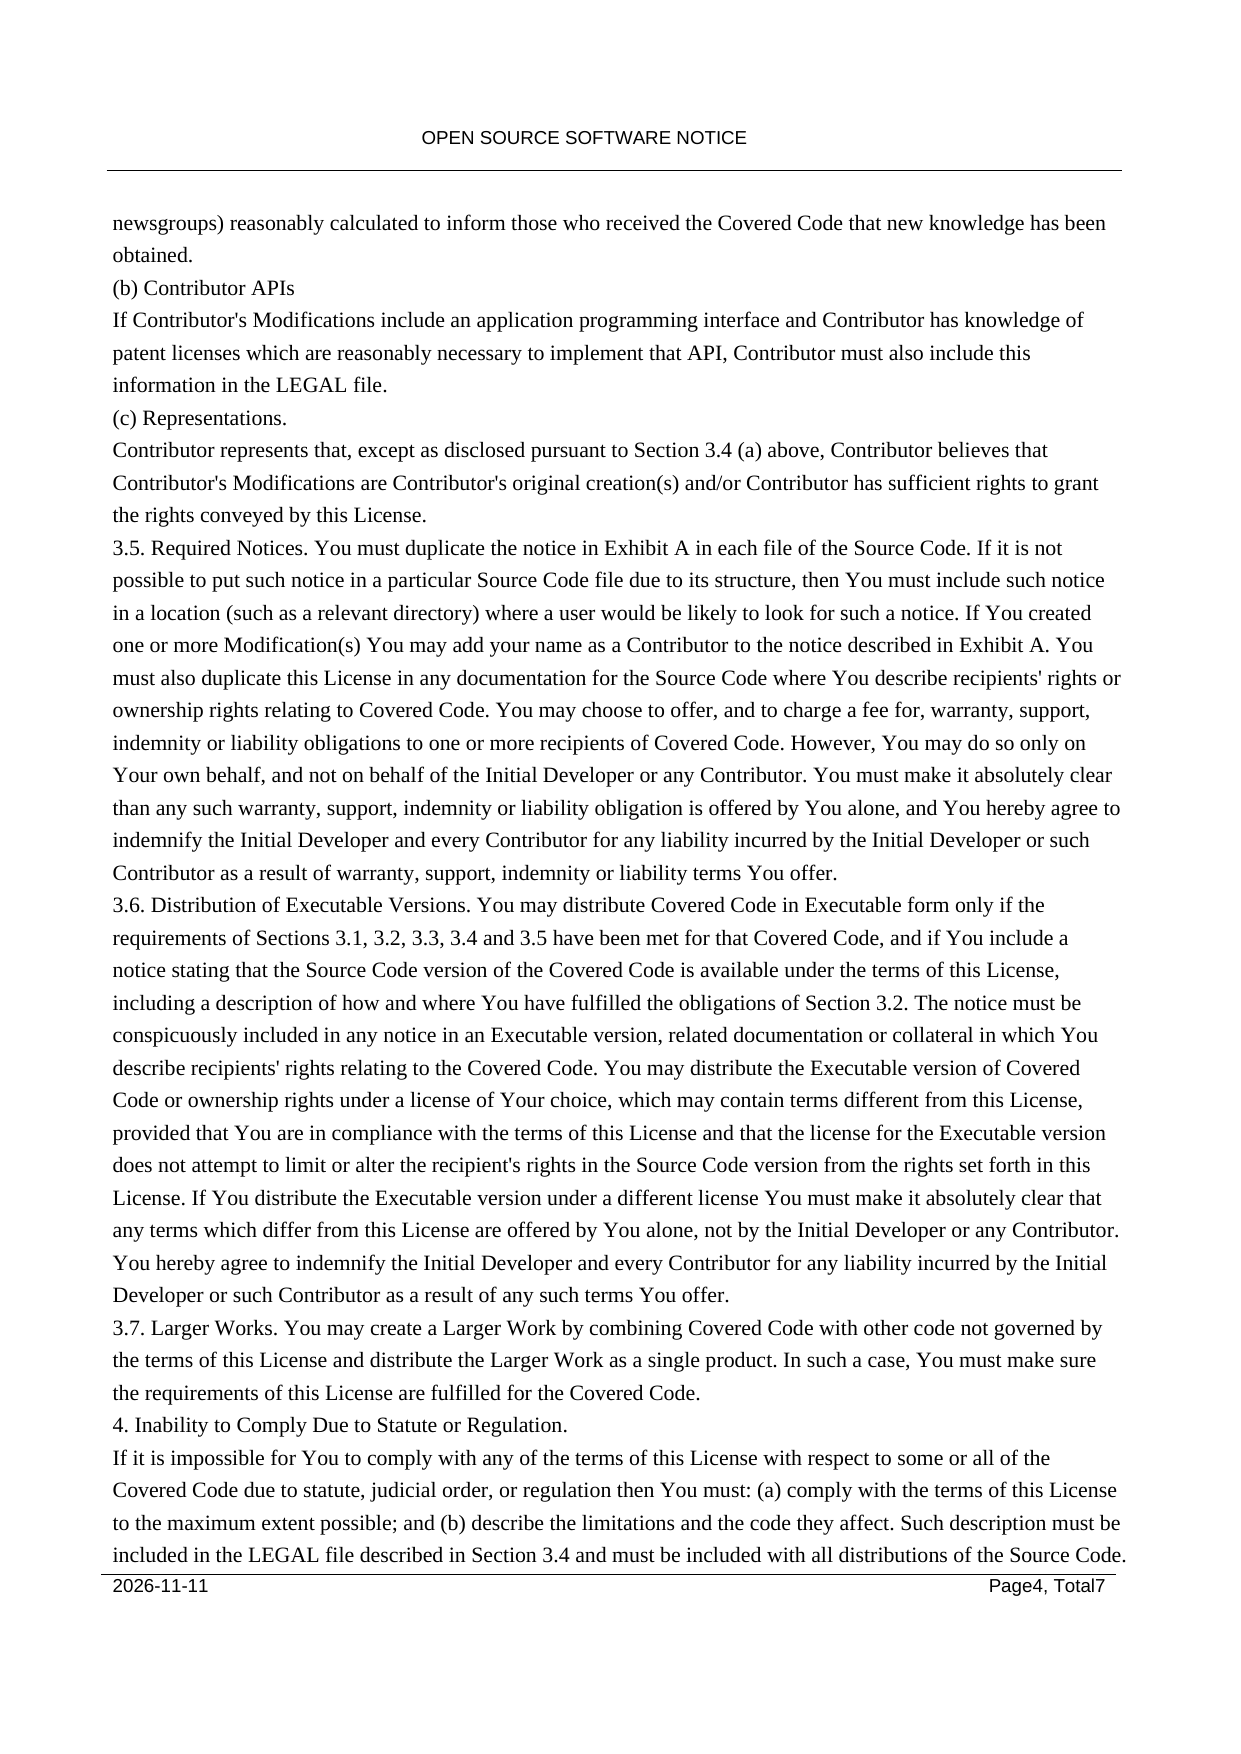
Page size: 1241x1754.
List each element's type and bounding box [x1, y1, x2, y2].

text [112, 206, 1128, 1571]
